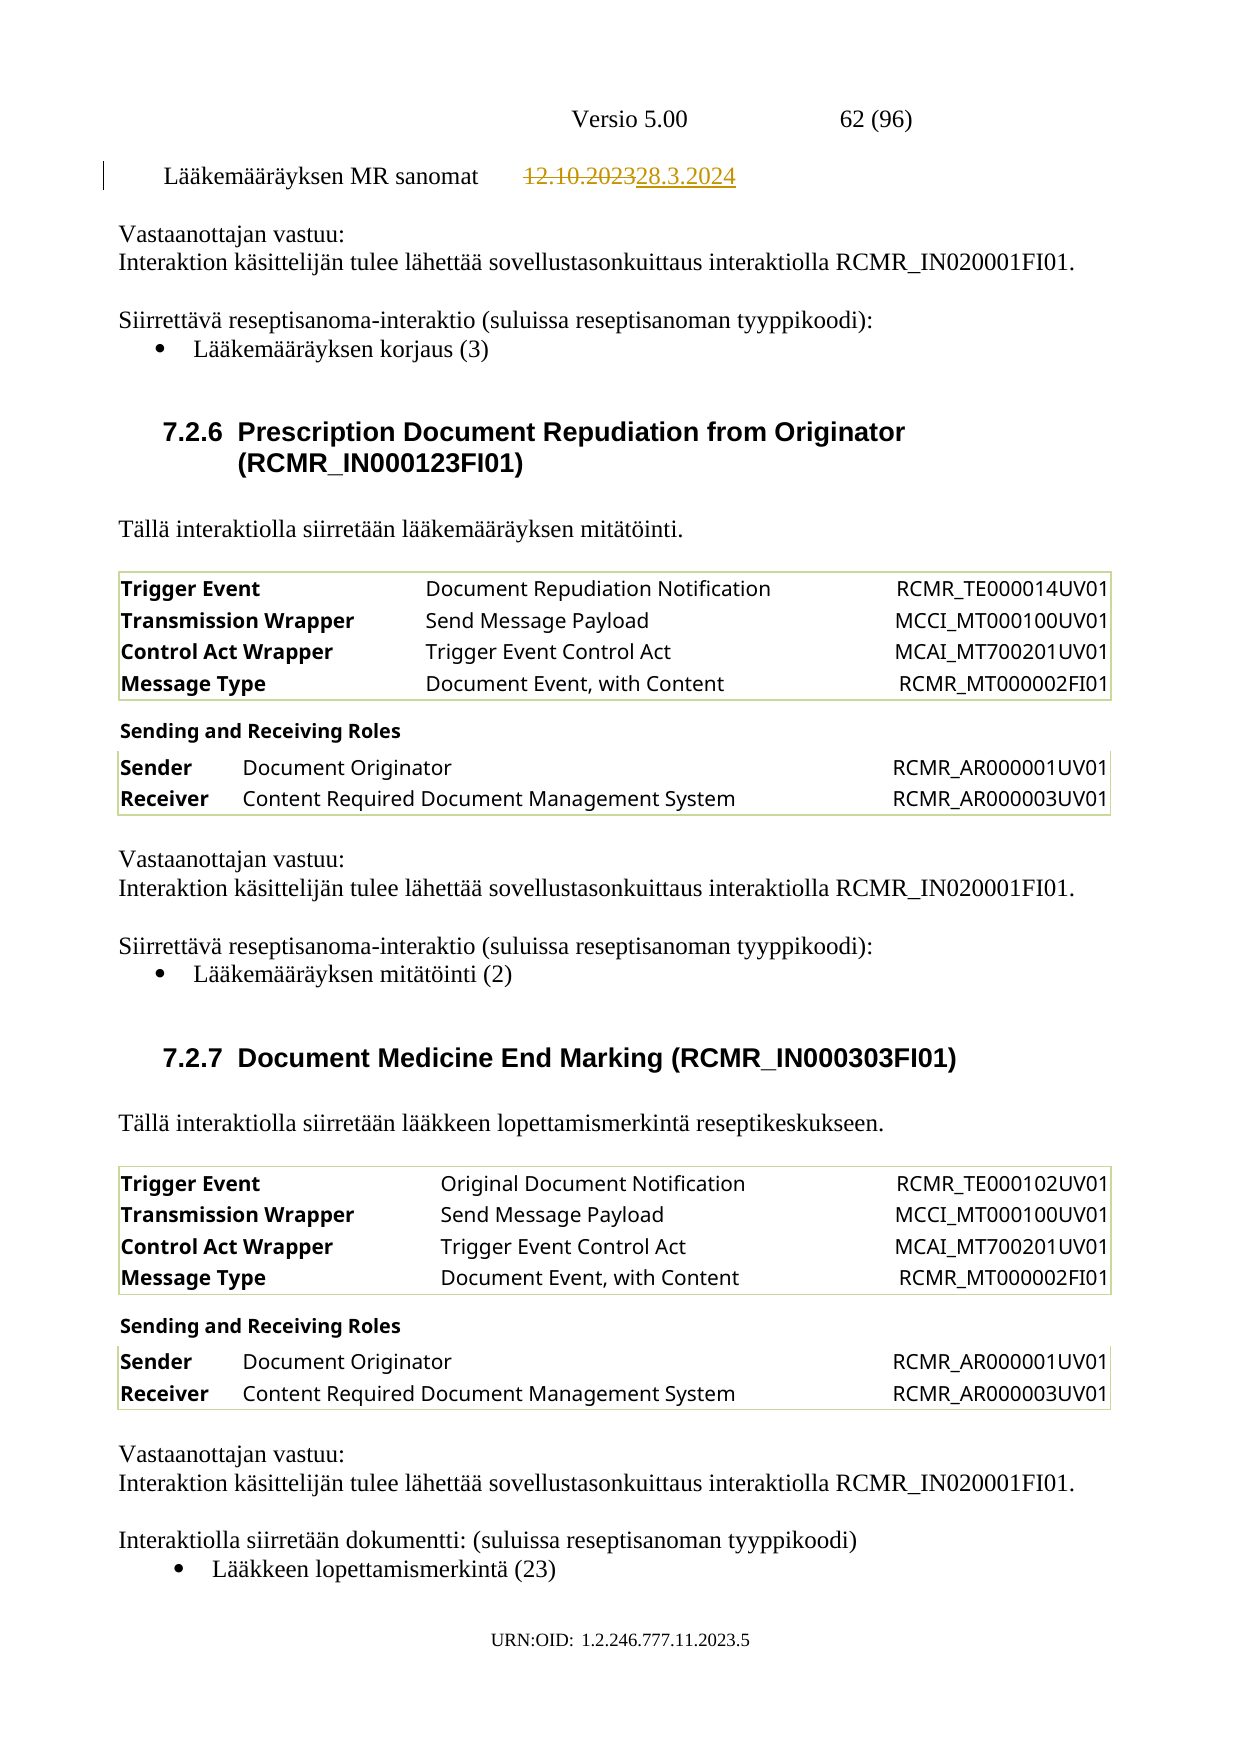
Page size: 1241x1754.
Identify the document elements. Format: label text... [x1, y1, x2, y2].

text Vastaanottajan vastuu: [118, 1439, 1122, 1468]
table_cell Transmission Wrapper [120, 604, 424, 636]
table_cell Receiver [119, 1377, 241, 1409]
table_cell Document Originator [241, 751, 834, 783]
table_header Trigger Event [120, 1167, 439, 1199]
table_cell Document Event, with Content [424, 668, 837, 699]
subtitle Document Medicine End Marking (RCMR_IN000303FI01) [663, 1042, 1122, 1073]
text Siirrettävä reseptisanoma-interaktio (suluissa reseptisanoman tyyppikoodi): [118, 305, 1122, 334]
table_cell Content Required Document Management System [241, 1377, 834, 1409]
table_header Trigger Event [120, 573, 424, 604]
table_cell Transmission Wrapper [120, 1199, 439, 1230]
table_cell RCMR_AR000001UV01 [834, 1346, 1110, 1377]
table_header Sending and Receiving Roles [118, 701, 1110, 751]
table_header RCMR_TE000102UV01 [824, 1167, 1110, 1199]
table_header Document Repudiation Notification [424, 573, 837, 604]
table_cell Control Act Wrapper [120, 636, 424, 667]
table_cell Trigger Event Control Act [424, 636, 837, 667]
table_cell Send Message Payload [424, 604, 837, 636]
table_cell Document Originator [241, 1346, 834, 1377]
table_header Original Document Notification [439, 1167, 824, 1199]
text Tällä interaktiolla siirretään lääkemääräyksen mitätöinti. [118, 514, 1122, 542]
text Tällä interaktiolla siirretään lääkkeen lopettamismerkintä reseptikeskukseen. [118, 1108, 1122, 1137]
table_header Sending and Receiving Roles [118, 1295, 1110, 1346]
table_cell RCMR_MT000002FI01 [824, 1262, 1110, 1293]
text Interaktiolla siirretään dokumentti: (suluissa reseptisanoman tyyppikoodi) [118, 1525, 1122, 1554]
text Vastaanottajan vastuu: [118, 219, 1122, 247]
table_cell MCAI_MT700201UV01 [824, 1230, 1110, 1262]
table_cell Trigger Event Control Act [439, 1230, 824, 1262]
subtitle Prescription Document Repudiation from Originator (RCMR_IN000123FI01) [162, 416, 1122, 479]
text Vastaanottajan vastuu: [118, 844, 1122, 873]
table_cell Document Event, with Content [439, 1262, 824, 1293]
text Interaktion käsittelijän tulee lähettää sovellustasonkuittaus interaktiolla RCMR_IN020001FI01. [118, 873, 1122, 902]
table_cell RCMR_AR000003UV01 [834, 1377, 1110, 1409]
table_cell Control Act Wrapper [120, 1230, 439, 1262]
table_cell Receiver [119, 783, 241, 814]
text Interaktion käsittelijän tulee lähettää sovellustasonkuittaus interaktiolla RCMR_IN020001FI01. [118, 247, 1122, 276]
table_cell Message Type [120, 668, 424, 699]
table_cell MCCI_MT000100UV01 [838, 604, 1110, 636]
text Siirrettävä reseptisanoma-interaktio (suluissa reseptisanoman tyyppikoodi): [118, 931, 1122, 959]
table_header RCMR_TE000014UV01 [838, 573, 1110, 604]
table_cell MCCI_MT000100UV01 [824, 1199, 1110, 1230]
table_cell RCMR_MT000002FI01 [838, 668, 1110, 699]
table_cell RCMR_AR000001UV01 [834, 751, 1110, 783]
table_cell MCAI_MT700201UV01 [838, 636, 1110, 667]
table_cell Send Message Payload [439, 1199, 824, 1230]
list Lääkemääräyksen mitätöinti (2) [156, 959, 1122, 988]
table_cell RCMR_AR000003UV01 [834, 783, 1110, 814]
list Lääkkeen lopettamismerkintä (23) [174, 1554, 1122, 1583]
table_cell Sender [119, 751, 241, 783]
text Interaktion käsittelijän tulee lähettää sovellustasonkuittaus interaktiolla RCMR_IN020001FI01. [118, 1468, 1122, 1496]
list Lääkemääräyksen korjaus (3) [156, 334, 1122, 362]
table_cell Content Required Document Management System [241, 783, 834, 814]
table_cell Sender [119, 1346, 241, 1377]
table_cell Message Type [120, 1262, 439, 1293]
